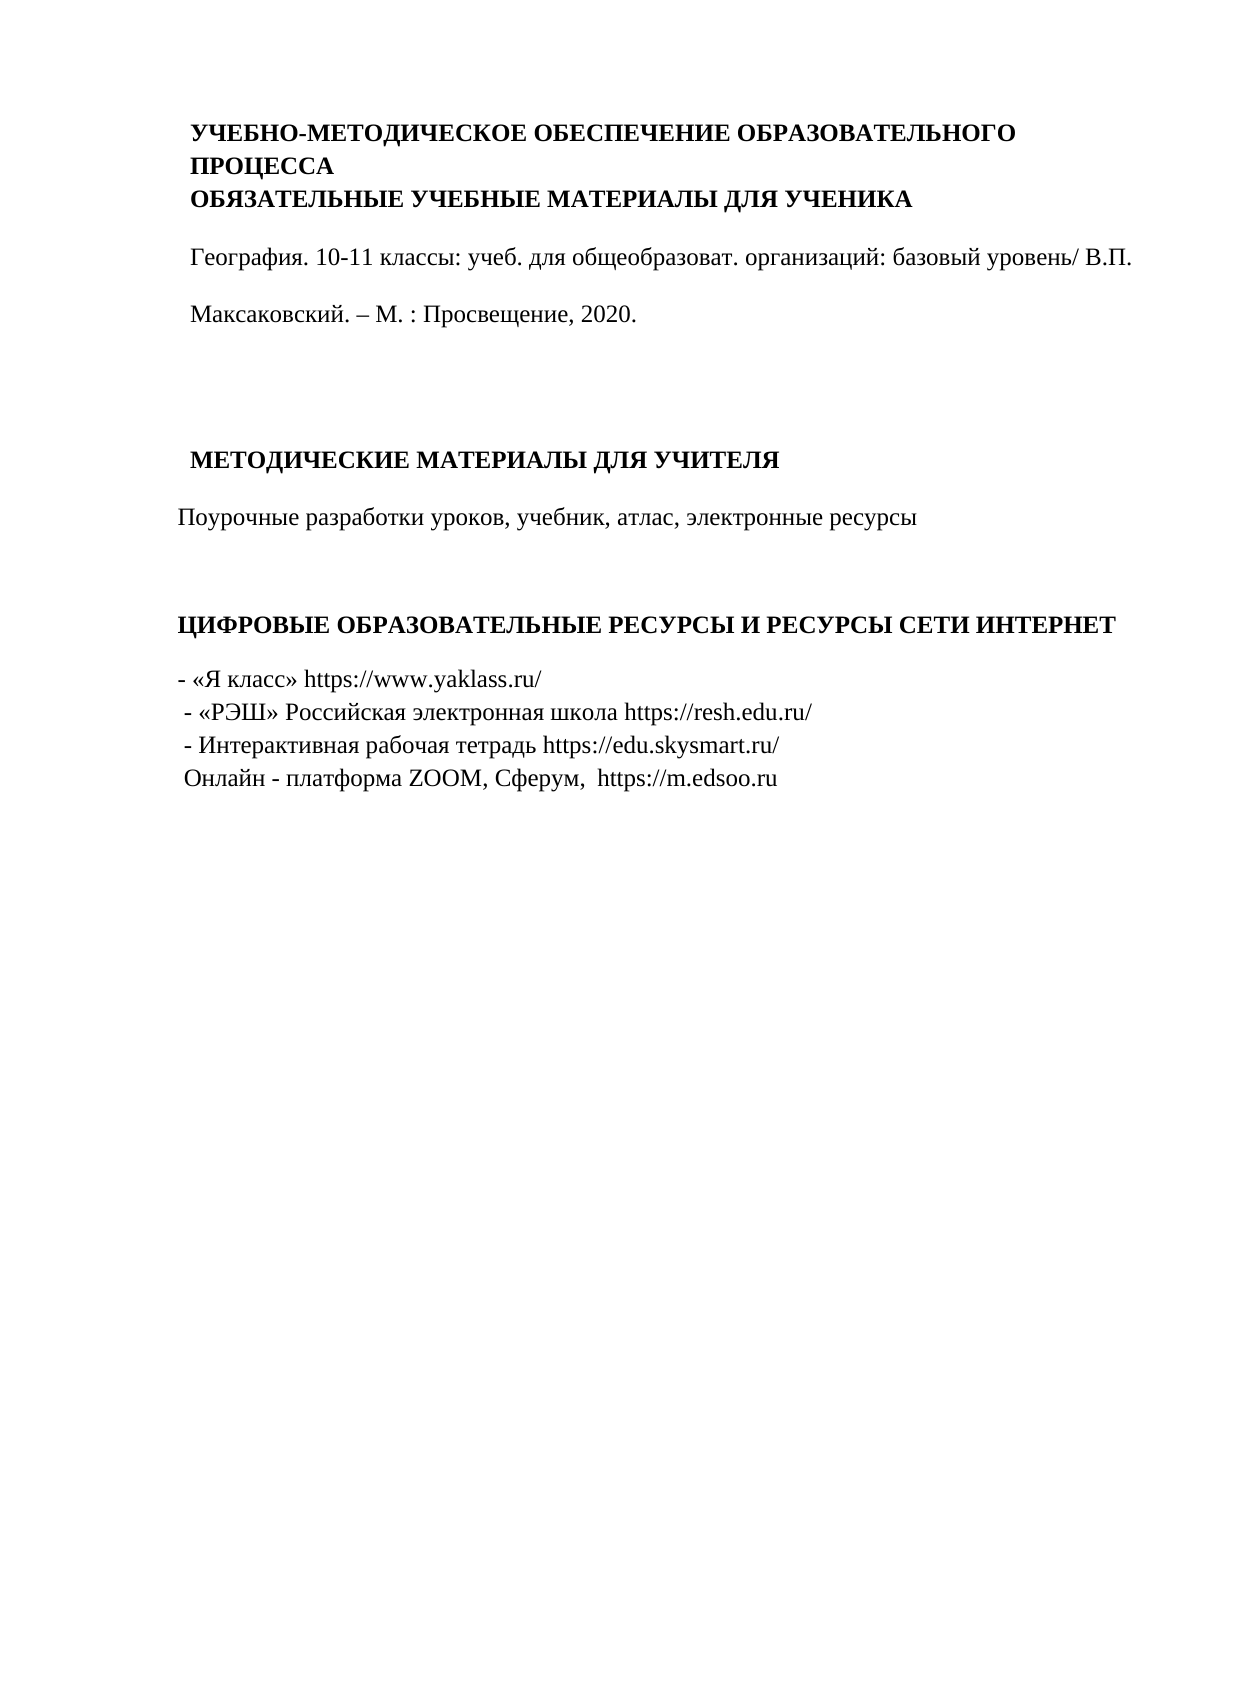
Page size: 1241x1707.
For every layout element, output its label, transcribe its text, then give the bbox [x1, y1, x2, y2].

text УЧЕБНО-МЕТОДИЧЕСКОЕ ОБЕСПЕЧЕНИЕ ОБРАЗОВАТЕЛЬНОГО ПРОЦЕССА [190, 118, 1152, 180]
text ОБЯЗАТЕЛЬНЫЕ УЧЕБНЫЕ МАТЕРИАЛЫ ДЛЯ УЧЕНИКА [190, 184, 1152, 213]
text МЕТОДИЧЕСКИЕ МАТЕРИАЛЫ ДЛЯ УЧИТЕЛЯ [190, 445, 1152, 474]
text ЦИФРОВЫЕ ОБРАЗОВАТЕЛЬНЫЕ РЕСУРСЫ И РЕСУРСЫ СЕТИ ИНТЕРНЕТ [177, 610, 1152, 639]
text ​‌Поурочные разработки уроков, учебник, атлас, электронные ресурсы‌​ [177, 502, 1152, 531]
text География. 10-11 классы: учеб. для общеобразоват. организаций: базовый уровень/ В.П. Максаковский. – М. : Просвещение, 2020. [190, 242, 1152, 328]
text ​​‌- «Я класс» https://www.yaklass.ru/ - «РЭШ» Российская электронная школа https://resh.edu.ru/ - Интерактивная рабочая тетрадь https://edu.skysmart.ru/ Онлайн - платформа ZOOM, Сферум‌, https://m.edsoo.ru [177, 664, 1152, 792]
